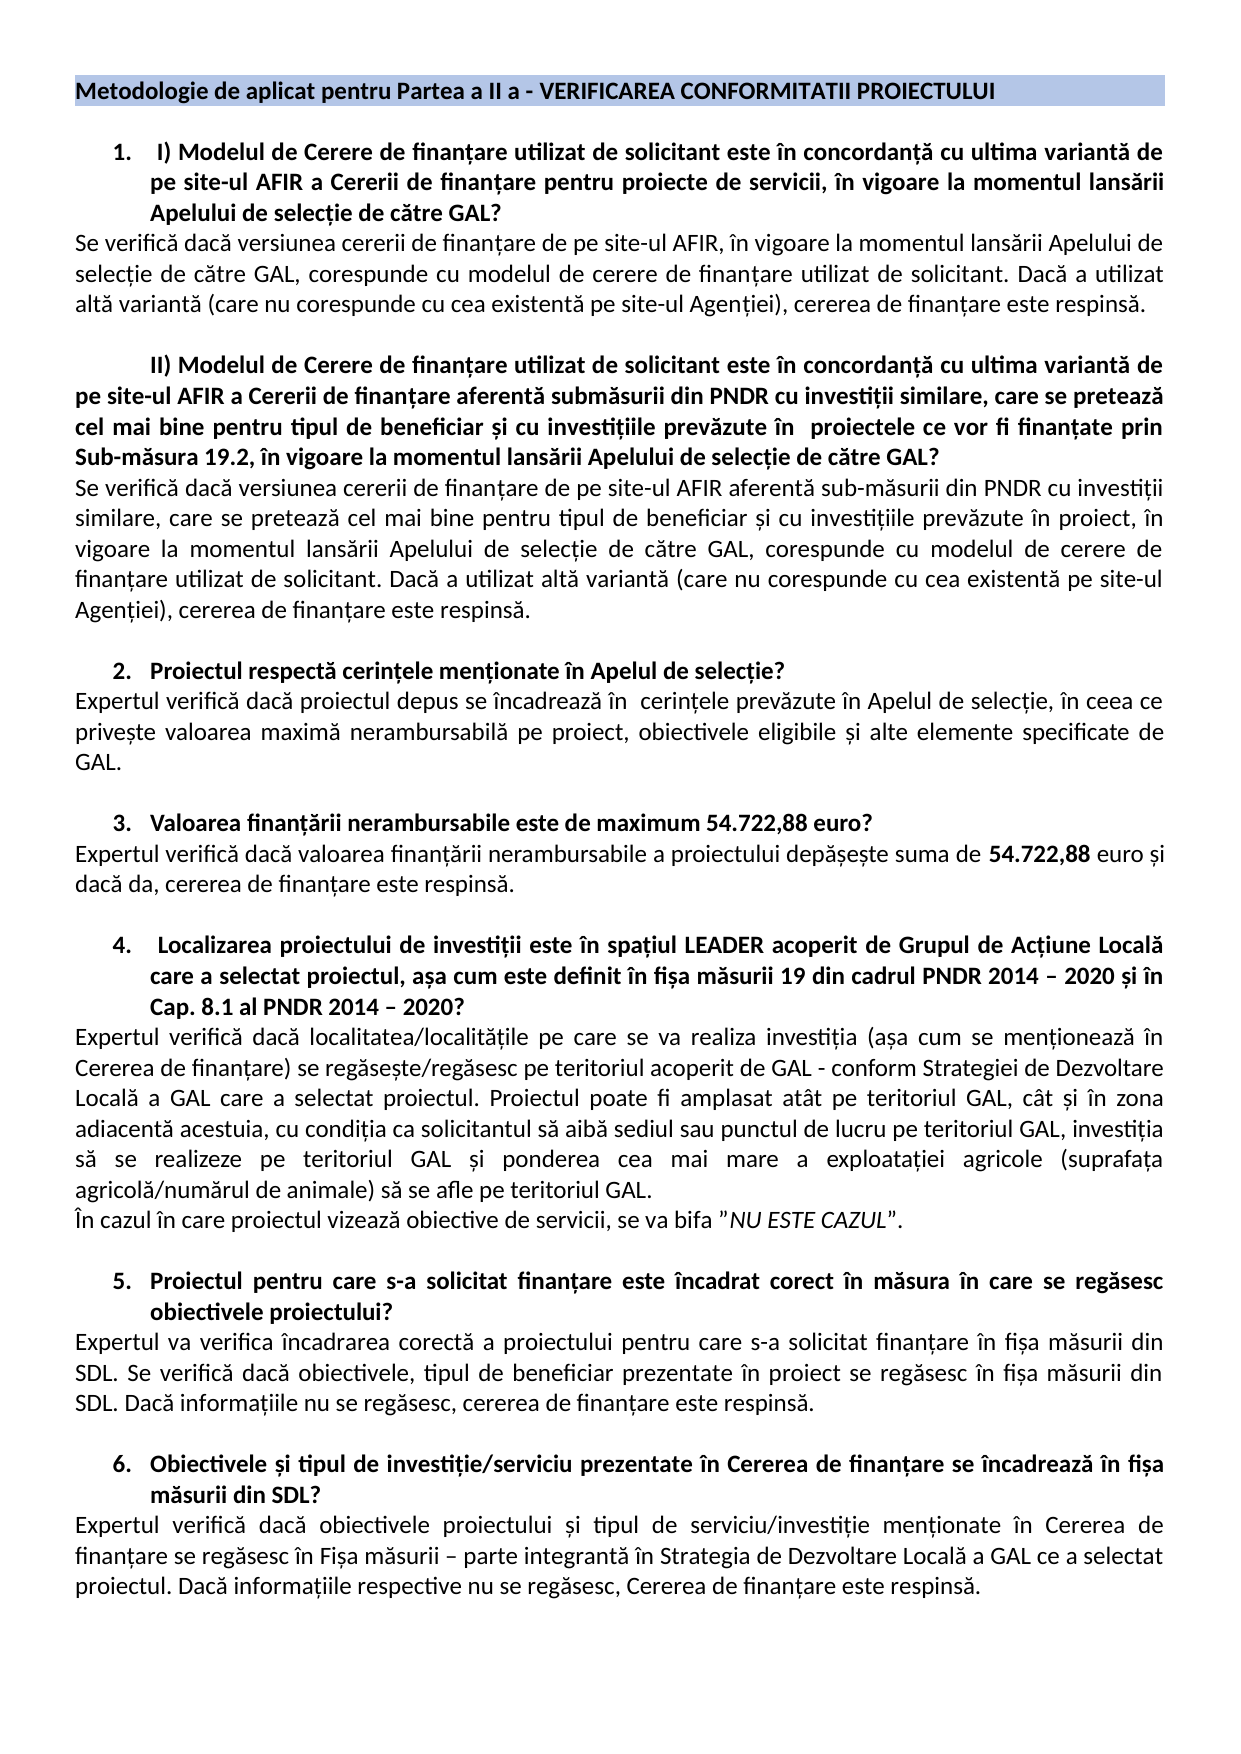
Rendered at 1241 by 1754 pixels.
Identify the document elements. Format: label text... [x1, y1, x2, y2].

text În cazul în care proiectul vizează obiective de servicii, se va bifa ”NU ESTE CAZUL”. [75, 1204, 1165, 1235]
text Se verifică dacă versiunea cererii de finanţare de pe site-ul AFIR aferentă sub-măsurii din PNDR cu investiții similare, care se pretează cel mai bine pentru tipul de beneficiar și cu investițiile prevăzute în proiect, în vigoare la momentul lansării Apelului de selecție de către GAL, corespunde cu modelul de cerere de finanţare utilizat de solicitant. Dacă a utilizat altă variantă (care nu corespunde cu cea existentă pe site-ul Agenţiei), cererea de finanţare este respinsă. [75, 472, 1165, 624]
text Metodologie de aplicat pentru Partea a II a - VERIFICAREA CONFORMITATII PROIECTULUI [75, 75, 1165, 106]
text Expertul va verifica încadrarea corectă a proiectului pentru care s-a solicitat finanțare în fișa măsurii din SDL. Se verifică dacă obiectivele, tipul de beneficiar prezentate în proiect se regăsesc în fișa măsurii din SDL. Dacă informațiile nu se regăsesc, cererea de finanțare este respinsă. [75, 1326, 1165, 1418]
text Expertul verifică dacă valoarea finanțării nerambursabile a proiectului depășește suma de 54.722,88 euro și dacă da, cererea de finanțare este respinsă. [75, 838, 1165, 899]
list Proiectul pentru care s-a solicitat finanțare este încadrat corect în măsura în care se regăsesc obiectivele proiectului? [112, 1265, 1165, 1326]
text Se verifică dacă versiunea cererii de finanţare de pe site-ul AFIR, în vigoare la momentul lansării Apelului de selecție de către GAL, corespunde cu modelul de cerere de finanţare utilizat de solicitant. Dacă a utilizat altă variantă (care nu corespunde cu cea existentă pe site-ul Agenţiei), cererea de finanţare este respinsă. [75, 228, 1165, 319]
text Expertul verifică dacă obiectivele proiectului și tipul de serviciu/investiție menționate în Cererea de finanțare se regăsesc în Fișa măsurii – parte integrantă în Strategia de Dezvoltare Locală a GAL ce a selectat proiectul. Dacă informațiile respective nu se regăsesc, Cererea de finanțare este respinsă. [75, 1509, 1165, 1601]
text Expertul verifică dacă proiectul depus se încadrează în cerințele prevăzute în Apelul de selecție, în ceea ce privește valoarea maximă nerambursabilă pe proiect, obiectivele eligibile și alte elemente specificate de GAL. [75, 685, 1165, 777]
list Valoarea finanțării nerambursabile este de maximum 54.722,88 euro? [112, 807, 1165, 838]
list I) Modelul de Cerere de finanțare utilizat de solicitant este în concordanță cu ultima variantă de pe site-ul AFIR a Cererii de finanţare pentru proiecte de servicii, în vigoare la momentul lansării Apelului de selecție de către GAL? [112, 136, 1165, 228]
list Proiectul respectă cerințele menționate în Apelul de selecție? [112, 655, 1165, 685]
list Localizarea proiectului de investiții este în spațiul LEADER acoperit de Grupul de Acțiune Locală care a selectat proiectul, așa cum este definit în fișa măsurii 19 din cadrul PNDR 2014 – 2020 și în Cap. 8.1 al PNDR 2014 – 2020? [112, 929, 1165, 1021]
list Obiectivele și tipul de investiție/serviciu prezentate în Cererea de finanțare se încadrează în fișa măsurii din SDL? [112, 1448, 1165, 1509]
text Expertul verifică dacă localitatea/localitățile pe care se va realiza investiția (așa cum se menționează în Cererea de finanțare) se regăsește/regăsesc pe teritoriul acoperit de GAL - conform Strategiei de Dezvoltare Locală a GAL care a selectat proiectul. Proiectul poate fi amplasat atât pe teritoriul GAL, cât și în zona adiacentă acestuia, cu condiția ca solicitantul să aibă sediul sau punctul de lucru pe teritoriul GAL, investiția să se realizeze pe teritoriul GAL și ponderea cea mai mare a exploatației agricole (suprafața agricolă/numărul de animale) să se afle pe teritoriul GAL. [75, 1021, 1165, 1204]
text II) Modelul de Cerere de finanțare utilizat de solicitant este în concordanță cu ultima variantă de pe site-ul AFIR a Cererii de finanţare aferentă submăsurii din PNDR cu investiții similare, care se pretează cel mai bine pentru tipul de beneficiar și cu investițiile prevăzute în proiectele ce vor fi finanțate prin Sub-măsura 19.2, în vigoare la momentul lansării Apelului de selecție de către GAL? [75, 350, 1165, 472]
